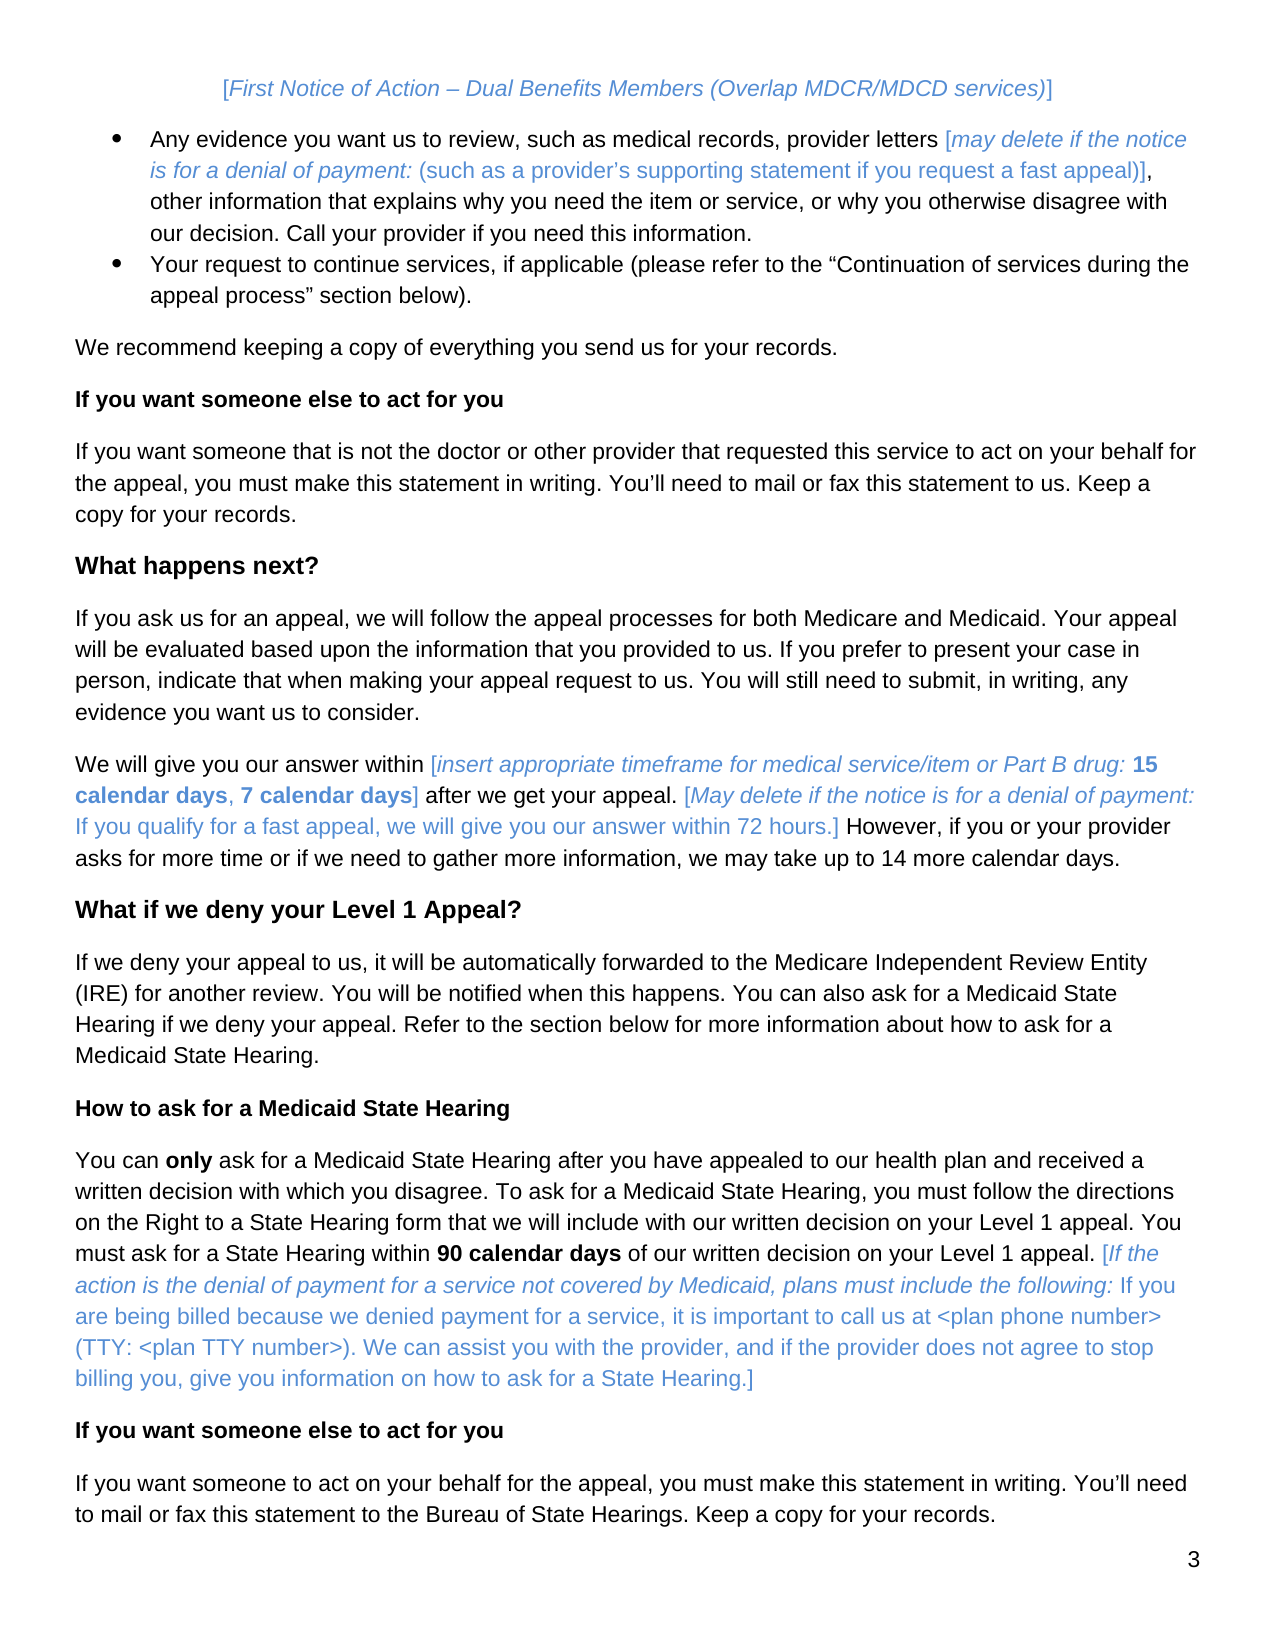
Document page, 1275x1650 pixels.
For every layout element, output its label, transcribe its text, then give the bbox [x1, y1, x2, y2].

subtitle If you want someone else to act for you [75, 383, 1200, 414]
subtitle If you want someone else to act for you [75, 1414, 1200, 1445]
text We will give you our answer within [insert appropriate timeframe for medical service/item or Part B drug: 15 calendar days, 7 calendar days] after we get your appeal. [May delete if the notice is for a denial of payment: If you qualify for a fast appeal, we will give you our answer within 72 hours.] However, if you or your provider asks for more time or if we need to gather more information, we may take up to 14 more calendar days. [75, 747, 1200, 872]
subtitle What happens next? [75, 549, 1200, 581]
list Your request to continue services, if applicable (please refer to the “Continuation of services during the appeal process” section below). [112, 247, 1200, 310]
text If you ask us for an appeal, we will follow the appeal processes for both Medicare and Medicaid. Your appeal will be evaluated based upon the information that you provided to us. If you prefer to present your case in person, indicate that when making your appeal request to us. You will still need to submit, in writing, any evidence you want us to consider. [75, 601, 1200, 726]
text If we deny your appeal to us, it will be automatically forwarded to the Medicare Independent Review Entity (IRE) for another review. You will be notified when this happens. You can also ask for a Medicaid State Hearing if we deny your appeal. Refer to the section below for more information about how to ask for a Medicaid State Hearing. [75, 945, 1200, 1070]
list We recommend keeping a copy of everything you send us for your records. [75, 331, 1200, 362]
text If you want someone to act on your behalf for the appeal, you must make this statement in writing. You’ll need to mail or fax this statement to the Bureau of State Hearings. Keep a copy for your records. [75, 1466, 1200, 1528]
subtitle How to ask for a Medicaid State Hearing [75, 1091, 1200, 1122]
text If you want someone that is not the doctor or other provider that requested this service to act on your behalf for the appeal, you must make this statement in writing. You’ll need to mail or fax this statement to us. Keep a copy for your records. [75, 435, 1200, 528]
text You can only ask for a Medicaid State Hearing after you have appealed to our health plan and received a written decision with which you disagree. To ask for a Medicaid State Hearing, you must follow the directions on the Right to a State Hearing form that we will include with our written decision on your Level 1 appeal. You must ask for a State Hearing within 90 calendar days of our written decision on your Level 1 appeal. [If the action is the denial of payment for a service not covered by Medicaid, plans must include the following: If you are being billed because we denied payment for a service, it is important to call us at <plan phone number> (TTY: <plan TTY number>). We can assist you with the provider, and if the provider does not agree to stop billing you, give you information on how to ask for a State Hearing.] [75, 1143, 1200, 1393]
subtitle What if we deny your Level 1 Appeal? [75, 893, 1200, 924]
list Any evidence you want us to review, such as medical records, provider letters [may delete if the notice is for a denial of payment: (such as a provider’s supporting statement if you request a fast appeal)], other information that explains why you need the item or service, or why you otherwise disagree with our decision. Call your provider if you need this information. [112, 122, 1200, 247]
